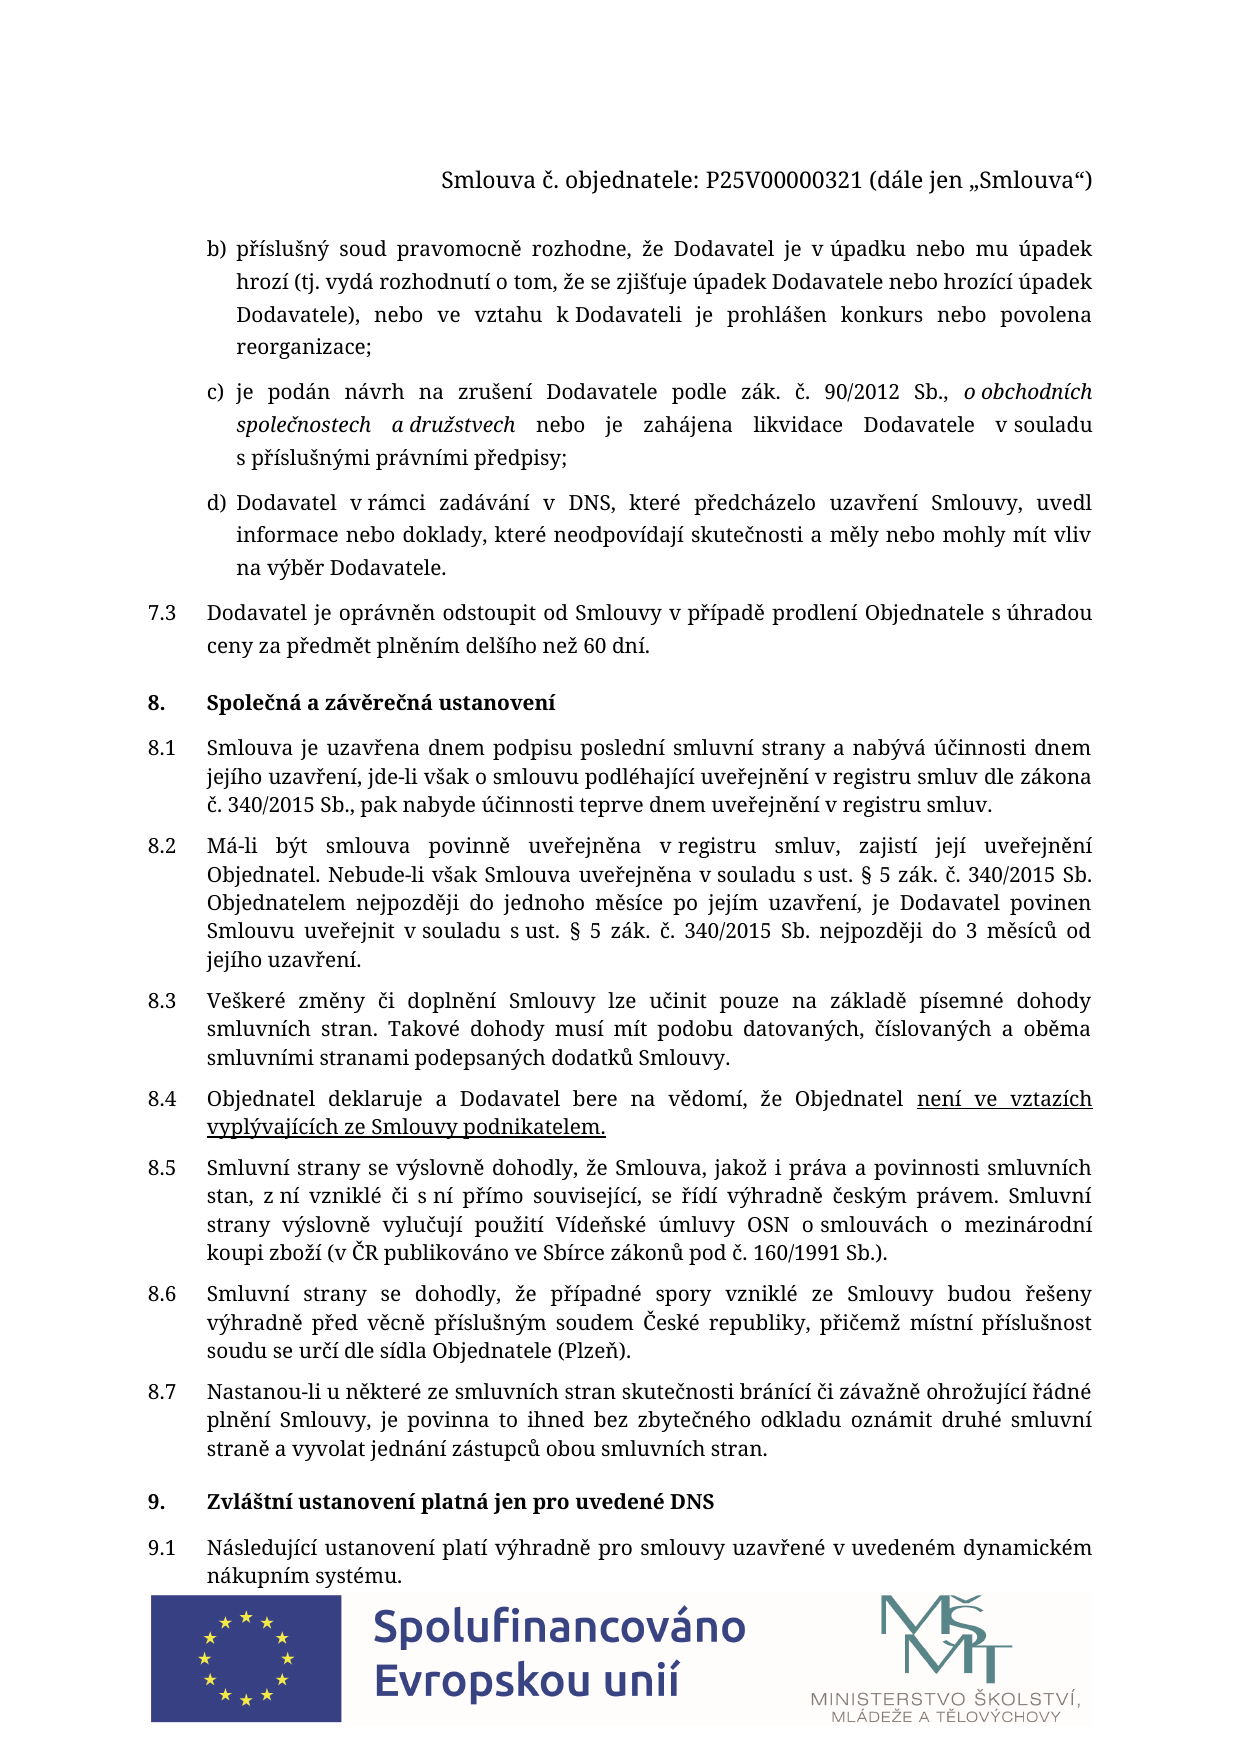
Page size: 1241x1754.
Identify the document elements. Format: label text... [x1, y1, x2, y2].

list Veškeré změny či doplnění Smlouvy lze učinit pouze na základě písemné dohody smluvních stran. Takové dohody musí mít podobu datovaných, číslovaných a oběma smluvními stranami podepsaných dodatků Smlouvy. [148, 986, 1093, 1071]
list Smluvní strany se dohodly, že případné spory vzniklé ze Smlouvy budou řešeny výhradně před věcně příslušným soudem České republiky, přičemž místní příslušnost soudu se určí dle sídla Objednatele (Plzeň). [148, 1279, 1093, 1365]
list je podán návrh na zrušení Dodavatele podle zák. č. 90/2012 Sb., o obchodních společnostech a družstvech nebo je zahájena likvidace Dodavatele v souladu s příslušnými právními předpisy; [207, 377, 1093, 471]
list Má-li být smlouva povinně uveřejněna v registru smluv, zajistí její uveřejnění Objednatel. Nebude-li však Smlouva uveřejněna v souladu s ust. § 5 zák. č. 340/2015 Sb. Objednatelem nejpozději do jednoho měsíce po jejím uzavření, je Dodavatel povinen Smlouvu uveřejnit v souladu s ust. § 5 zák. č. 340/2015 Sb. nejpozději do 3 měsíců od jejího uzavření. [148, 831, 1093, 973]
picture [147, 1591, 1093, 1726]
list Dodavatel v rámci zadávání v DNS, které předcházelo uzavření Smlouvy, uvedl informace nebo doklady, které neodpovídají skutečnosti a měly nebo mohly mít vliv na výběr Dodavatele. [207, 488, 1093, 581]
list Společná a závěrečná ustanovení [148, 688, 1093, 717]
list Nastanou-li u některé ze smluvních stran skutečnosti bránící či závažně ohrožující řádné plnění Smlouvy, je povinna to ihned bez zbytečného odkladu oznámit druhé smluvní straně a vyvolat jednání zástupců obou smluvních stran. [148, 1377, 1093, 1462]
list Zvláštní ustanovení platná jen pro uvedené DNS [148, 1487, 1093, 1516]
list Smlouva je uzavřena dnem podpisu poslední smluvní strany a nabývá účinnosti dnem jejího uzavření, jde-li však o smlouvu podléhající uveřejnění v registru smluv dle zákona č. 340/2015 Sb., pak nabyde účinnosti teprve dnem uveřejnění v registru smluv. [148, 733, 1093, 819]
list Smluvní strany se výslovně dohodly, že Smlouva, jakož i práva a povinnosti smluvních stan, z ní vzniklé či s ní přímo související, se řídí výhradně českým právem. Smluvní strany výslovně vylučují použití Vídeňské úmluvy OSN o smlouvách o mezinárodní koupi zboží (v ČR publikováno ve Sbírce zákonů pod č. 160/1991 Sb.). [148, 1153, 1093, 1267]
list Následující ustanovení platí výhradně pro smlouvy uzavřené v uvedeném dynamickém nákupním systému. [148, 1533, 1093, 1589]
list příslušný soud pravomocně rozhodne, že Dodavatel je v úpadku nebo mu úpadek hrozí (tj. vydá rozhodnutí o tom, že se zjišťuje úpadek Dodavatele nebo hrozící úpadek Dodavatele), nebo ve vztahu k Dodavateli je prohlášen konkurs nebo povolena reorganizace; [207, 234, 1093, 361]
list Dodavatel je oprávněn odstoupit od Smlouvy v případě prodlení Objednatele s úhradou ceny za předmět plněním delšího než 60 dní. [148, 598, 1093, 659]
list Objednatel deklaruje a Dodavatel bere na vědomí, že Objednatel není ve vztazích vyplývajících ze Smlouvy podnikatelem. [148, 1084, 1093, 1141]
